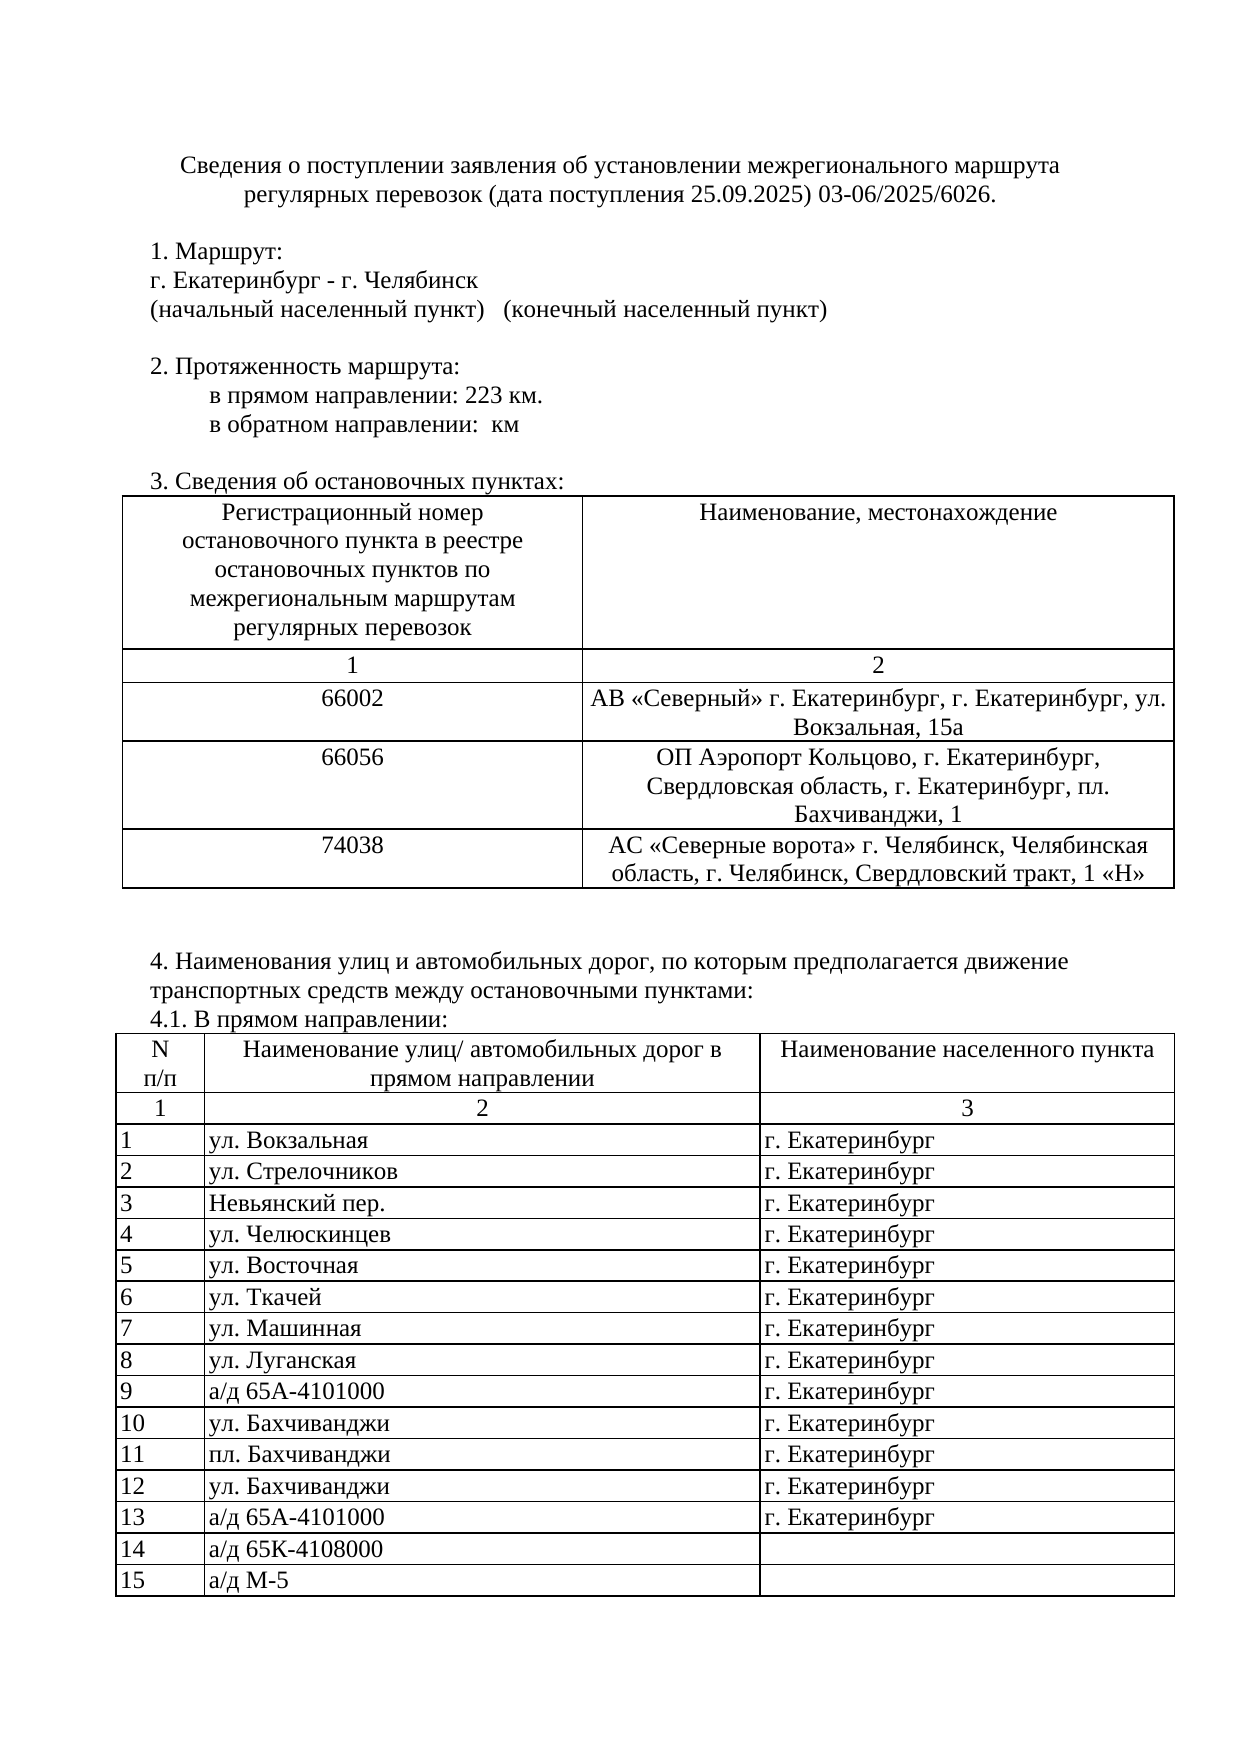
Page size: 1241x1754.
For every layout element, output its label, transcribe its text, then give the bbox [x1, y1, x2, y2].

table_header Регистрационный номер остановочного пункта в реестре остановочных пунктов по межрегиональным маршрутам регулярных перевозок [123, 497, 582, 648]
table_header Наименование, местонахождение [583, 497, 1173, 648]
table_cell 4 [117, 1219, 204, 1249]
table_cell ул. Луганская [205, 1345, 759, 1375]
table_cell 12 [117, 1471, 204, 1501]
table_cell а/д М-5 [205, 1565, 759, 1595]
table_cell 7 [117, 1313, 204, 1343]
table_cell г. Екатеринбург [761, 1376, 1174, 1406]
table_cell 10 [117, 1408, 204, 1438]
table_cell пл. Бахчиванджи [205, 1439, 759, 1469]
table_cell 2 [117, 1156, 204, 1186]
table_cell ОП Аэропорт Кольцово, г. Екатеринбург, Свердловская область, г. Екатеринбург, пл. Бахчиванджи, 1 [583, 742, 1173, 828]
table_header Наименование улиц/ автомобильных дорог в прямом направлении [205, 1034, 759, 1092]
table_cell г. Екатеринбург [761, 1156, 1174, 1186]
text в обратном направлении: км [150, 409, 1090, 437]
table_cell 2 [205, 1093, 759, 1123]
table_cell [761, 1565, 1174, 1595]
table_cell [761, 1534, 1174, 1563]
table_cell г. Екатеринбург [761, 1219, 1174, 1249]
text в прямом направлении: 223 км. [150, 380, 1090, 409]
table_cell 14 [117, 1534, 204, 1563]
text 4.1. В прямом направлении: [150, 1004, 1090, 1033]
text 3. Сведения об остановочных пунктах: [150, 466, 1090, 495]
table_cell 15 [117, 1565, 204, 1595]
table_header N п/п [117, 1034, 204, 1092]
table_cell г. Екатеринбург [761, 1408, 1174, 1438]
text Сведения о поступлении заявления об установлении межрегионального маршрута регулярных перевозок (дата поступления 25.09.2025) 03-06/2025/6026. [150, 150, 1090, 207]
table_cell ул. Машинная [205, 1313, 759, 1343]
table_cell г. Екатеринбург [761, 1282, 1174, 1312]
table_cell 11 [117, 1439, 204, 1469]
table_cell ул. Вокзальная [205, 1125, 759, 1154]
table_header Наименование населенного пункта [761, 1034, 1174, 1092]
table_cell Невьянский пер. [205, 1188, 759, 1217]
table_cell а/д 65А-4101000 [205, 1376, 759, 1406]
table_cell 74038 [123, 830, 582, 887]
table_cell а/д 65А-4101000 [205, 1502, 759, 1532]
table_cell г. Екатеринбург [761, 1439, 1174, 1469]
table_cell 66002 [123, 683, 582, 740]
table_cell 5 [117, 1251, 204, 1280]
text 2. Протяженность маршрута: [150, 351, 1090, 380]
table_cell ул. Стрелочников [205, 1156, 759, 1186]
table_cell г. Екатеринбург [761, 1502, 1174, 1532]
text 1. Маршрут: [150, 236, 1090, 265]
table_cell АВ «Северный» г. Екатеринбург, г. Екатеринбург, ул. Вокзальная, 15а [583, 683, 1173, 740]
table_cell 1 [123, 650, 582, 681]
table_cell ул. Бахчиванджи [205, 1471, 759, 1501]
table_cell г. Екатеринбург [761, 1345, 1174, 1375]
table_cell ул. Челюскинцев [205, 1219, 759, 1249]
table_cell 8 [117, 1345, 204, 1375]
table_cell 9 [117, 1376, 204, 1406]
table_cell ул. Ткачей [205, 1282, 759, 1312]
text 4. Наименования улиц и автомобильных дорог, по которым предполагается движение транспортных средств между остановочными пунктами: [150, 946, 1090, 1004]
table_cell г. Екатеринбург [761, 1251, 1174, 1280]
table_cell 13 [117, 1502, 204, 1532]
table_cell 3 [117, 1188, 204, 1217]
table_cell ул. Восточная [205, 1251, 759, 1280]
text (начальный населенный пункт) (конечный населенный пункт) [150, 294, 1090, 322]
table_cell 3 [761, 1093, 1174, 1123]
table_cell 2 [583, 650, 1173, 681]
table_cell г. Екатеринбург [761, 1125, 1174, 1154]
table_cell г. Екатеринбург [761, 1313, 1174, 1343]
table_cell г. Екатеринбург [761, 1188, 1174, 1217]
text г. Екатеринбург - г. Челябинск [150, 265, 1090, 294]
table_cell 1 [117, 1125, 204, 1154]
table_cell 6 [117, 1282, 204, 1312]
table_cell 66056 [123, 742, 582, 828]
table_cell г. Екатеринбург [761, 1471, 1174, 1501]
table_cell ул. Бахчиванджи [205, 1408, 759, 1438]
table_cell а/д 65К-4108000 [205, 1534, 759, 1563]
table_cell 1 [117, 1093, 204, 1123]
table_cell АС «Северные ворота» г. Челябинск, Челябинская область, г. Челябинск, Свердловский тракт, 1 «Н» [583, 830, 1173, 887]
